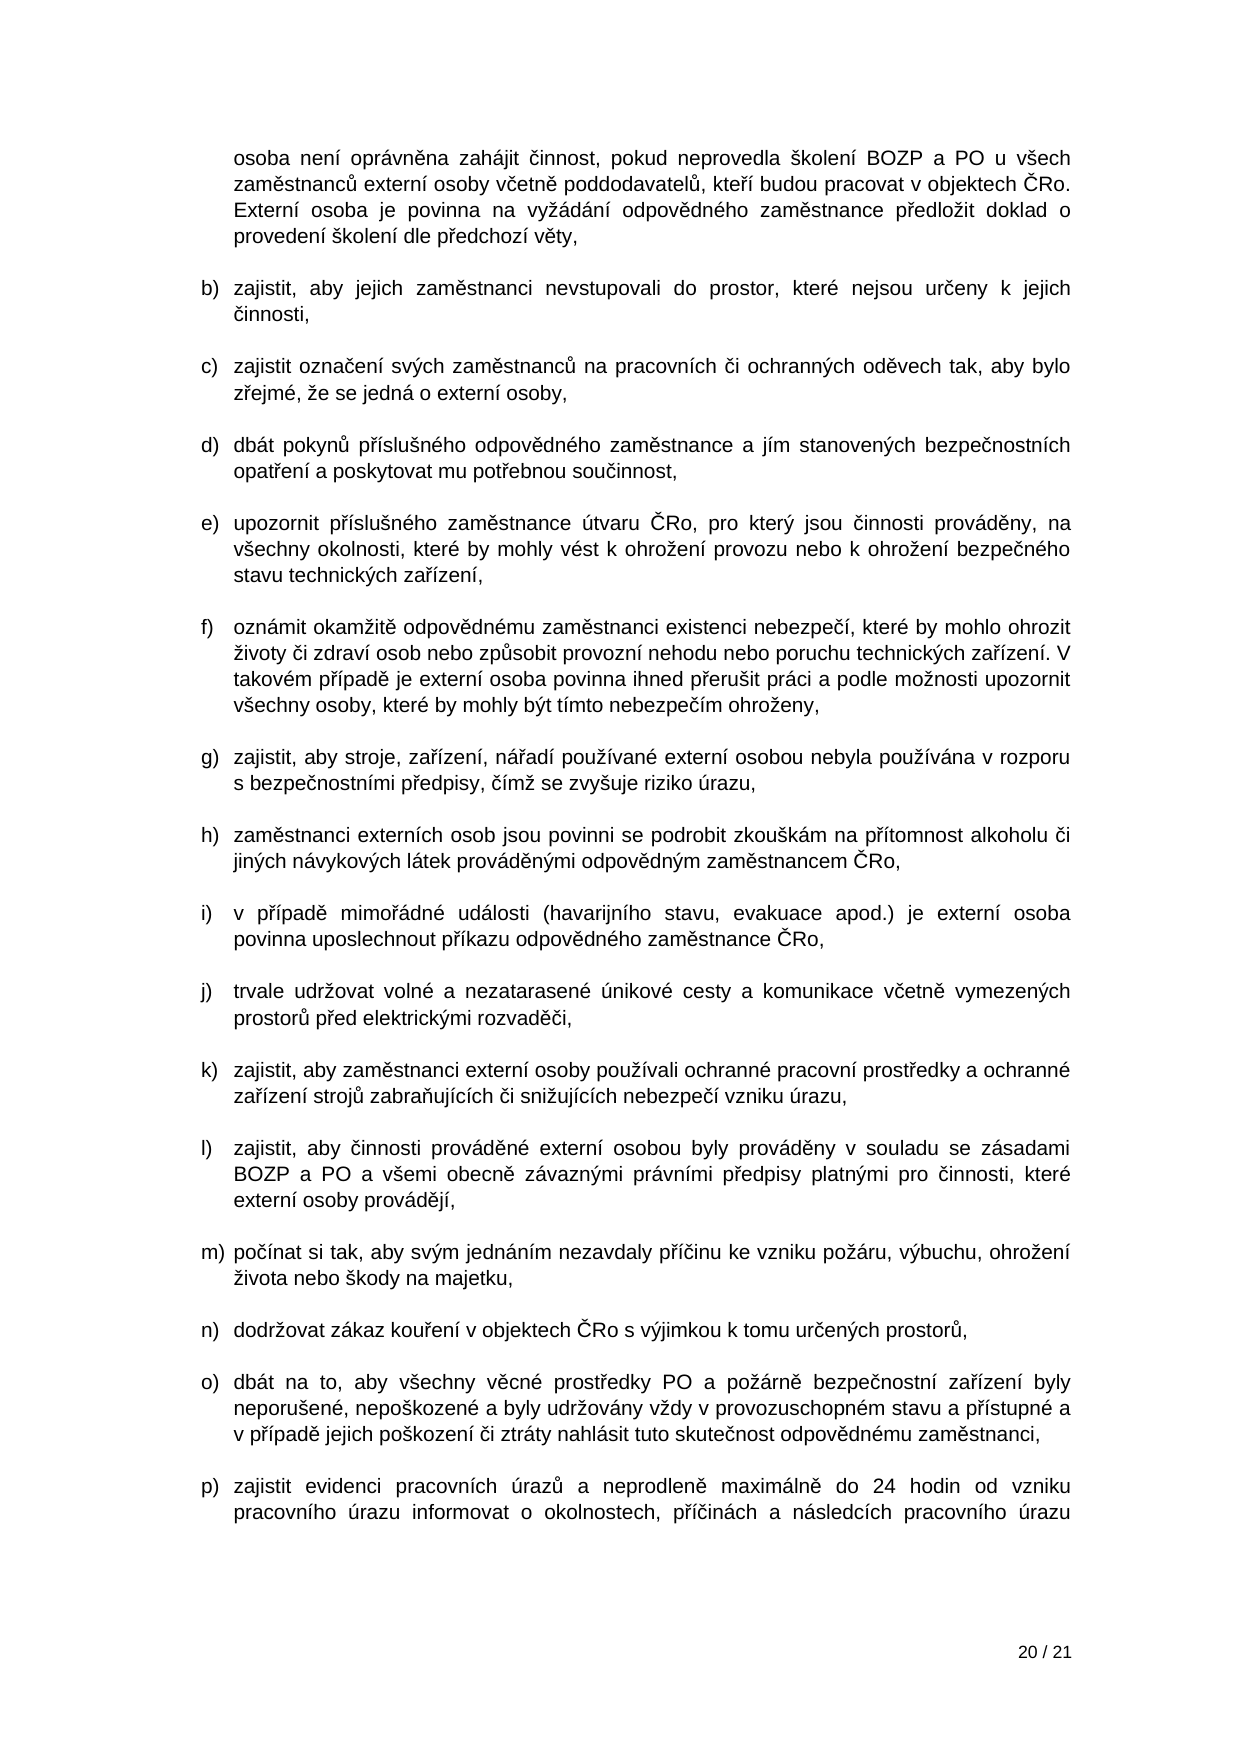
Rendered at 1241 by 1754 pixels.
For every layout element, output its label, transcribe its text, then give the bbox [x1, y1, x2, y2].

list dbát pokynů příslušného odpovědného zaměstnance a jím stanovených bezpečnostních opatření a poskytovat mu potřebnou součinnost, [201, 431, 1072, 483]
list dodržovat zákaz kouření v objektech ČRo s výjimkou k tomu určených prostorů, [201, 1317, 1072, 1343]
list zajistit označení svých zaměstnanců na pracovních či ochranných oděvech tak, aby bylo zřejmé, že se jedná o externí osoby, [201, 353, 1072, 405]
list oznámit okamžitě odpovědnému zaměstnanci existenci nebezpečí, které by mohlo ohrozit životy či zdraví osob nebo způsobit provozní nehodu nebo poruchu technických zařízení. V takovém případě je externí osoba povinna ihned přerušit práci a podle možnosti upozornit všechny osoby, které by mohly být tímto nebezpečím ohroženy, [201, 613, 1072, 718]
list zajistit, aby jejich zaměstnanci nevstupovali do prostor, které nejsou určeny k jejich činnosti, [201, 275, 1072, 327]
list počínat si tak, aby svým jednáním nezavdaly příčinu ke vzniku požáru, výbuchu, ohrožení života nebo škody na majetku, [201, 1238, 1072, 1291]
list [201, 145, 1072, 249]
list dbát na to, aby všechny věcné prostředky PO a požárně bezpečnostní zařízení byly neporušené, nepoškozené a byly udržovány vždy v provozuschopném stavu a přístupné a v případě jejich poškození či ztráty nahlásit tuto skutečnost odpovědnému zaměstnanci, [201, 1369, 1072, 1447]
list zajistit, aby činnosti prováděné externí osobou byly prováděny v souladu se zásadami BOZP a PO a všemi obecně závaznými právními předpisy platnými pro činnosti, které externí osoby provádějí, [201, 1134, 1072, 1212]
list zajistit, aby zaměstnanci externí osoby používali ochranné pracovní prostředky a ochranné zařízení strojů zabraňujících či snižujících nebezpečí vzniku úrazu, [201, 1056, 1072, 1108]
list zajistit, aby stroje, zařízení, nářadí používané externí osobou nebyla používána v rozporu s bezpečnostními předpisy, čímž se zvyšuje riziko úrazu, [201, 744, 1072, 796]
list zaměstnanci externích osob jsou povinni se podrobit zkouškám na přítomnost alkoholu či jiných návykových látek prováděnými odpovědným zaměstnancem ČRo, [201, 822, 1072, 874]
list trvale udržovat volné a nezatarasené únikové cesty a komunikace včetně vymezených prostorů před elektrickými rozvaděči, [201, 978, 1072, 1030]
list v případě mimořádné události (havarijního stavu, evakuace apod.) je externí osoba povinna uposlechnout příkazu odpovědného zaměstnance ČRo, [201, 900, 1072, 952]
list upozornit příslušného zaměstnance útvaru ČRo, pro který jsou činnosti prováděny, na všechny okolnosti, které by mohly vést k ohrožení provozu nebo k ohrožení bezpečného stavu technických zařízení, [201, 509, 1072, 587]
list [201, 1473, 1072, 1525]
